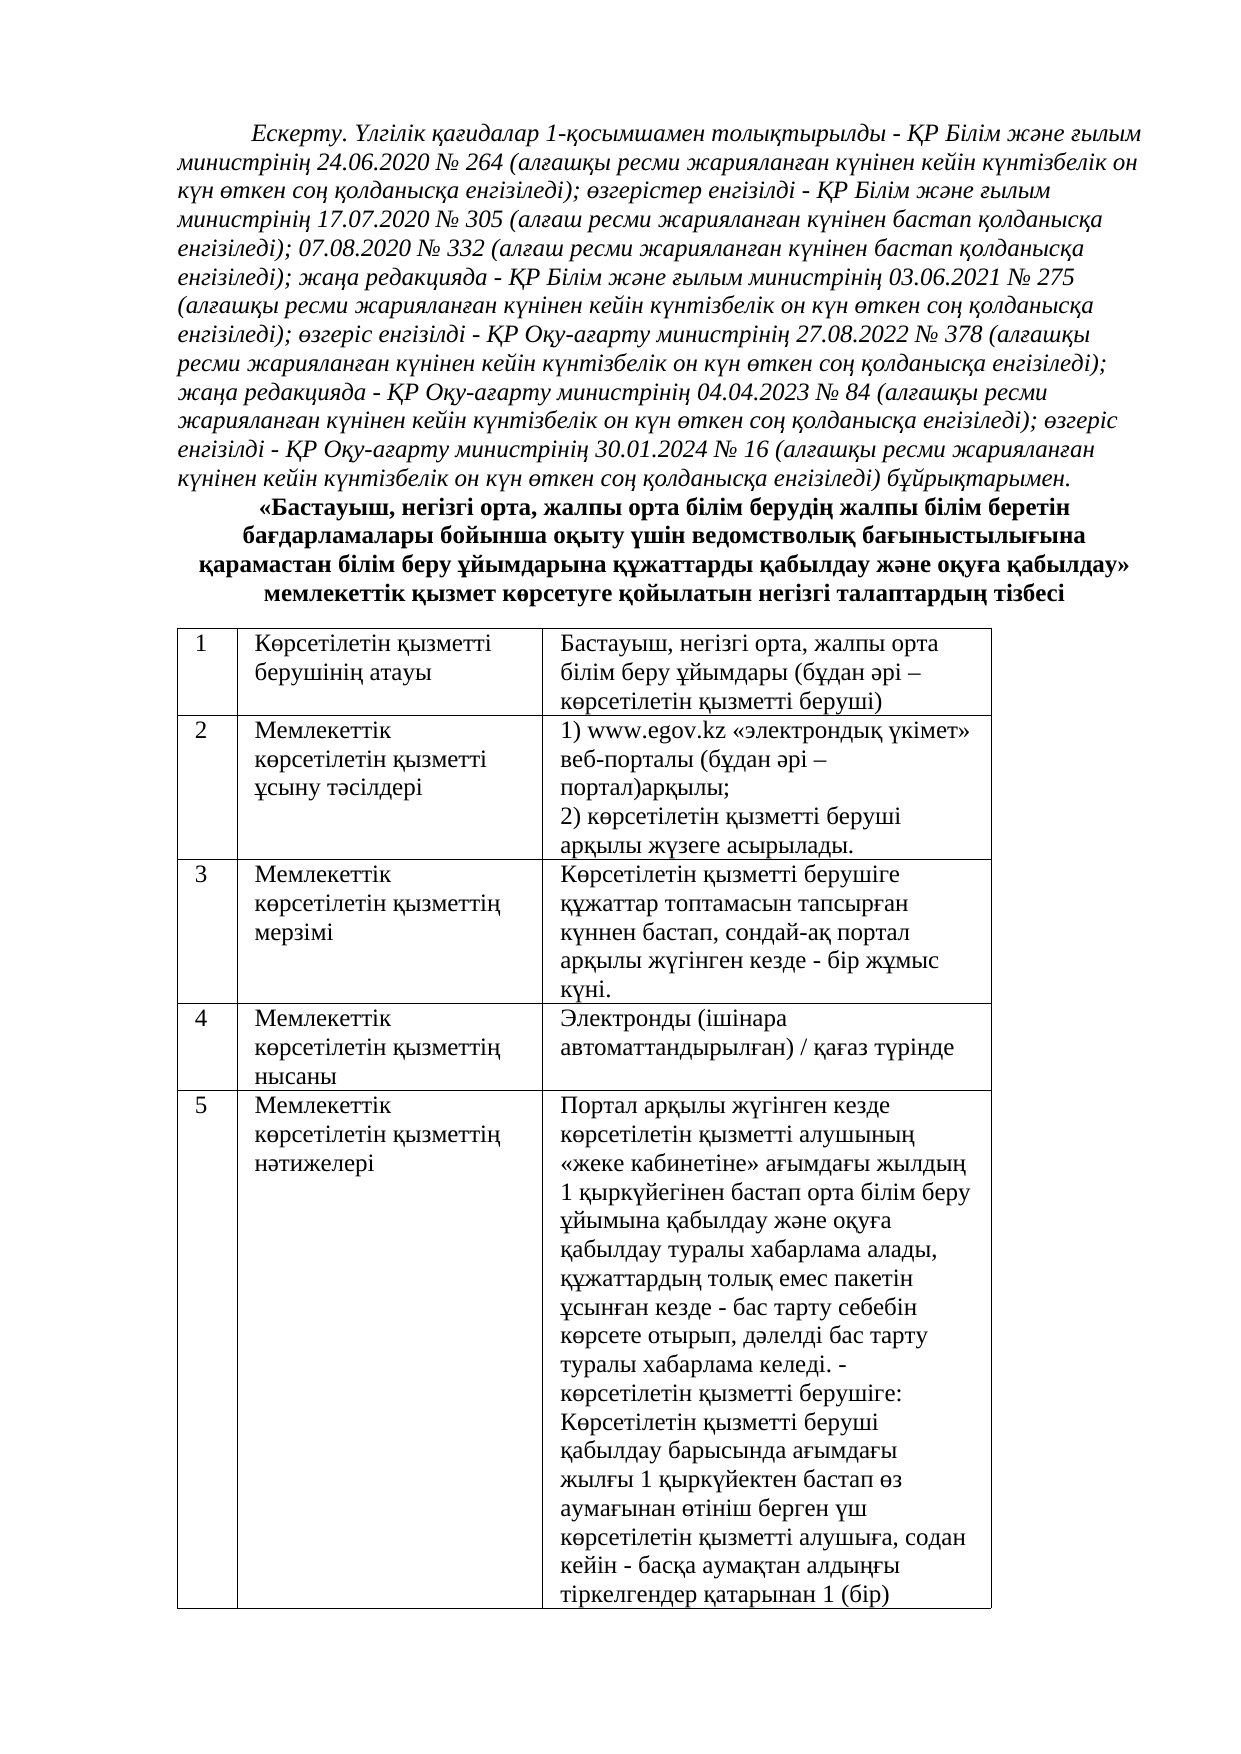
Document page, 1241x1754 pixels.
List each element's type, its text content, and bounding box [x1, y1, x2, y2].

table_header 1 [178, 629, 237, 714]
table_cell 5 [178, 1091, 237, 1608]
text Ескерту. Үлгілік қағидалар 1-қосымшамен толықтырылды - ҚР Білім және ғылым министрінің 24.06.2020 № 264 (алғашқы ресми жарияланған күнінен кейін күнтізбелік он күн өткен соң қолданысқа енгізіледі); өзгерістер енгізілді - ҚР Білім және ғылым министрінің 17.07.2020 № 305 (алғаш ресми жарияланған күнінен бастап қолданысқа енгізіледі); 07.08.2020 № 332 (алғаш ресми жарияланған күнінен бастап қолданысқа енгізіледі); жаңа редакцияда - ҚР Білім және ғылым министрінің 03.06.2021 № 275 (алғашқы ресми жарияланған күнінен кейін күнтізбелік он күн өткен соң қолданысқа енгізіледі); өзгеріс енгізілді - ҚР Оқу-ағарту министрінің 27.08.2022 № 378 (алғашқы ресми жарияланған күнінен кейін күнтізбелік он күн өткен соң қолданысқа енгізіледі); жаңа редакцияда - ҚР Оқу-ағарту министрінің 04.04.2023 № 84 (алғашқы ресми жарияланған күнінен кейін күнтізбелік он күн өткен соң қолданысқа енгізіледі); өзгеріс енгізілді - ҚР Оқу-ағарту министрінің 30.01.2024 № 16 (алғашқы ресми жарияланған күнінен кейін күнтізбелік он күн өткен соң қолданысқа енгізіледі) бұйрықтарымен. [177, 118, 1152, 492]
table_cell 1) www.egov.kz «электрондық үкімет» веб-порталы (бұдан әрі – портал)арқылы; 2) көрсетілетін қызметті беруші арқылы жүзеге асырылады. [543, 716, 991, 859]
table_header Бастауыш, негізгі орта, жалпы орта білім беру ұйымдары (бұдан әрі – көрсетілетін қызметті беруші) [543, 629, 991, 714]
table_cell 2 [178, 716, 237, 859]
text «Бастауыш, негізгі орта, жалпы орта білім берудің жалпы білім беретін бағдарламалары бойынша оқыту үшін ведомстволық бағыныстылығына қарамастан білім беру ұйымдарына құжаттарды қабылдау және оқуға қабылдау» мемлекеттік қызмет көрсетуге қойылатын негізгі талаптардың тізбесі [177, 492, 1152, 607]
table_cell Мемлекеттік көрсетілетін қызметтің нысаны [238, 1004, 542, 1090]
table_cell Мемлекеттік көрсетілетін қызметті ұсыну тәсілдері [238, 716, 542, 859]
table_cell Көрсетілетін қызметті берушіге құжаттар топтамасын тапсырған күннен бастап, сондай-ақ портал арқылы жүгінген кезде - бір жұмыс күні. [543, 860, 991, 1003]
table_cell Мемлекеттік көрсетілетін қызметтің мерзімі [238, 860, 542, 1003]
table_cell 3 [178, 860, 237, 1003]
table_cell 4 [178, 1004, 237, 1090]
table_cell Электронды (ішінара автоматтандырылған) / қағаз түрінде [543, 1004, 991, 1090]
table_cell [543, 1091, 991, 1608]
table_header Көрсетілетін қызметті берушінің атауы [238, 629, 542, 714]
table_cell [238, 1091, 542, 1608]
